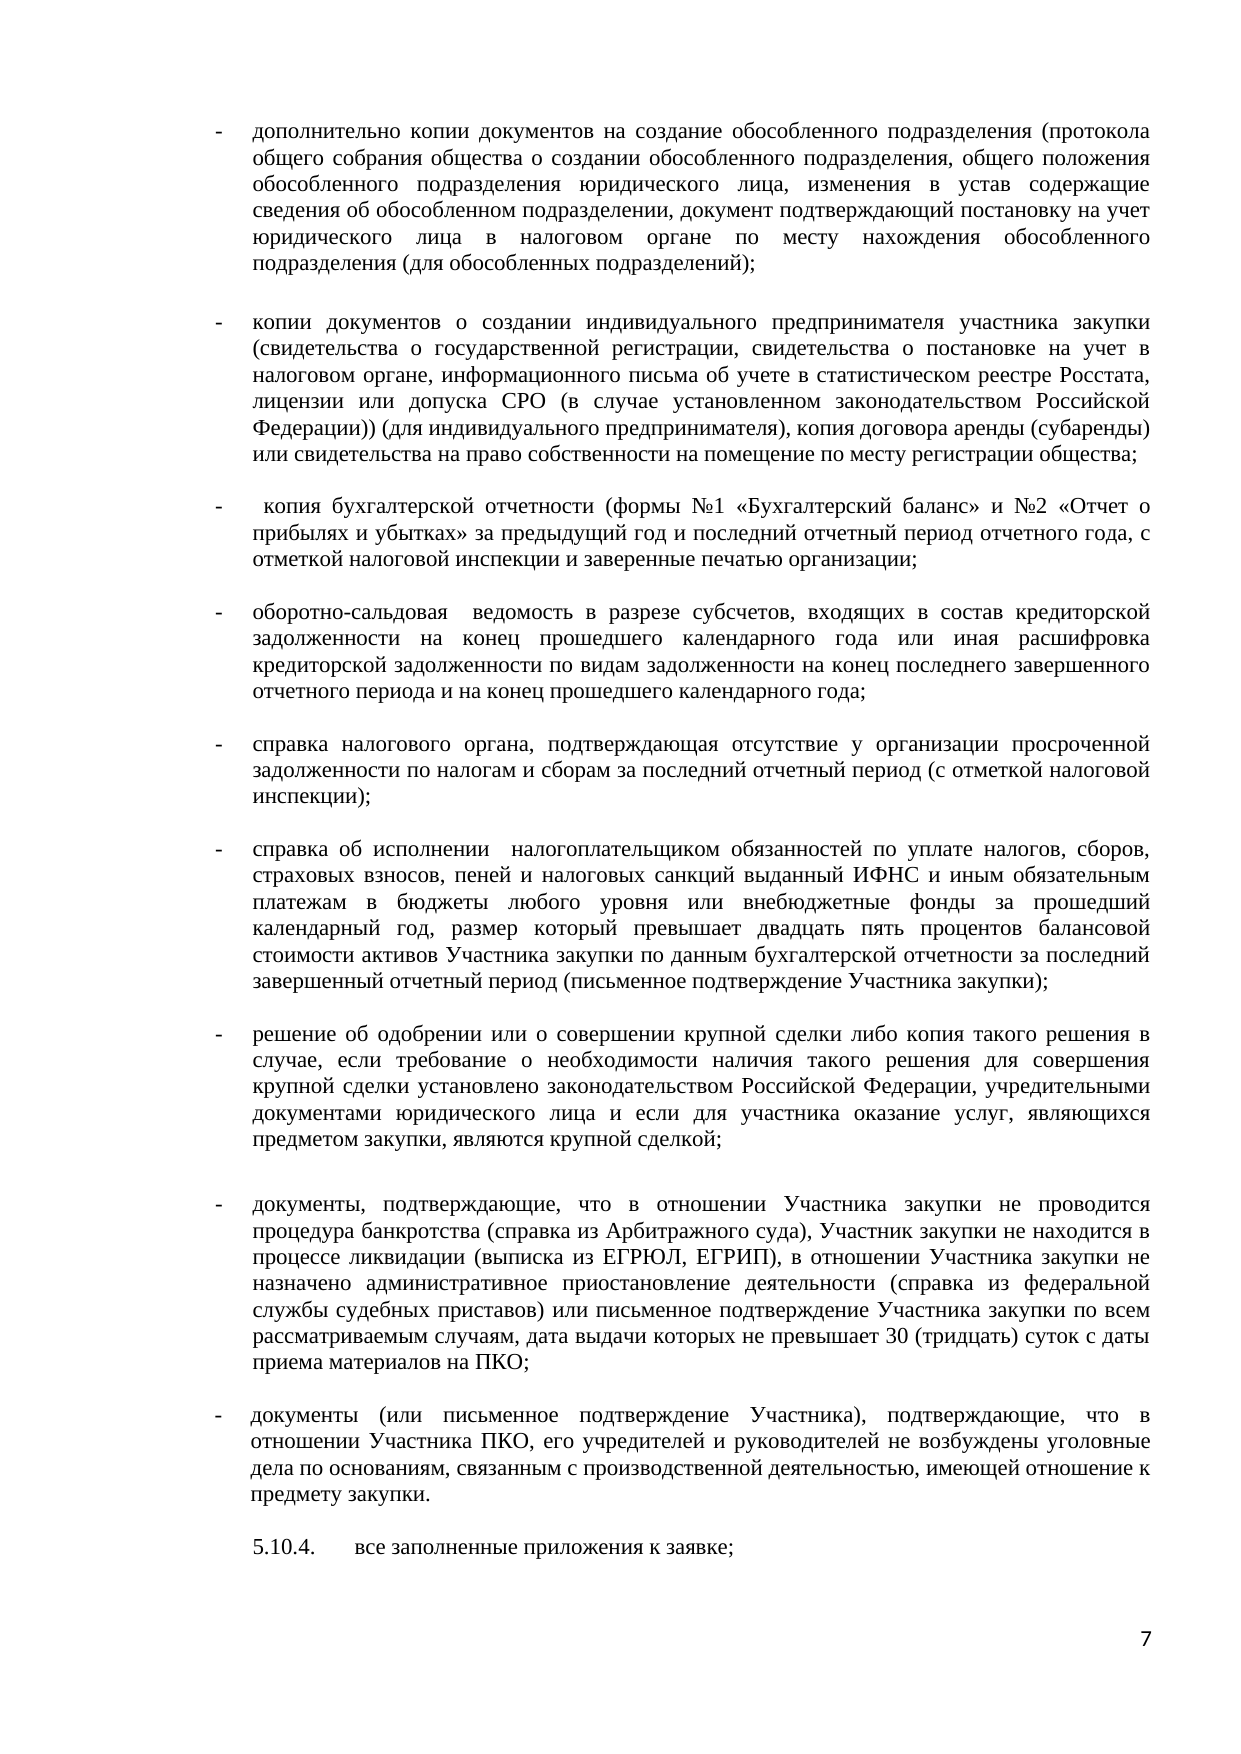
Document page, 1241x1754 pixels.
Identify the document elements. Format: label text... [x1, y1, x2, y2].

text - документы (или письменное подтверждение Участника), подтверждающие, что в отношении Участника ПКО, его учредителей и руководителей не возбуждены уголовные дела по основаниям, связанным с производственной деятельностью, имеющей отношение к предмету закупки. [214, 1401, 1152, 1507]
list документы, подтверждающие, что в отношении Участника закупки не проводится процедура банкротства (справка из Арбитражного суда), Участник закупки не находится в процессе ликвидации (выписка из ЕГРЮЛ, ЕГРИП), в отношении Участника закупки не назначено административное приостановление деятельности (справка из федеральной службы судебных приставов) или письменное подтверждение Участника закупки по всем рассматриваемым случаям, дата выдачи которых не превышает 30 (тридцать) суток с даты приема материалов на ПКО; [215, 1190, 1152, 1375]
list дополнительно копии документов на создание обособленного подразделения (протокола общего собрания общества о создании обособленного подразделения, общего положения обособленного подразделения юридического лица, изменения в устав содержащие сведения об обособленном подразделении, документ подтверждающий постановку на учет юридического лица в налоговом органе по месту нахождения обособленного подразделения (для обособленных подразделений); [215, 117, 1152, 276]
list решение об одобрении или о совершении крупной сделки либо копия такого решения в случае, если требование о необходимости наличия такого решения для совершения крупной сделки установлено законодательством Российской Федерации, учредительными документами юридического лица и если для участника оказание услуг, являющихся предметом закупки, являются крупной сделкой; [215, 1020, 1152, 1151]
list оборотно-сальдовая ведомость в разрезе субсчетов, входящих в состав кредиторской задолженности на конец прошедшего календарного года или иная расшифровка кредиторской задолженности по видам задолженности на конец последнего завершенного отчетного периода и на конец прошедшего календарного года; [215, 598, 1152, 703]
list все заполненные приложения к заявке; [252, 1533, 1152, 1559]
list справка налогового органа, подтверждающая отсутствие у организации просроченной задолженности по налогам и сборам за последний отчетный период (с отметкой налоговой инспекции); [215, 730, 1152, 809]
list справка об исполнении налогоплательщиком обязанностей по уплате налогов, сборов, страховых взносов, пеней и налоговых санкций выданный ИФНС и иным обязательным платежам в бюджеты любого уровня или внебюджетные фонды за прошедший календарный год, размер который превышает двадцать пять процентов балансовой стоимости активов Участника закупки по данным бухгалтерской отчетности за последний завершенный отчетный период (письменное подтверждение Участника закупки); [215, 835, 1152, 993]
list копии документов о создании индивидуального предпринимателя участника закупки (свидетельства о государственной регистрации, свидетельства о постановке на учет в налоговом органе, информационного письма об учете в статистическом реестре Росстата, лицензии или допуска СРО (в случае установленном законодательством Российской Федерации)) (для индивидуального предпринимателя), копия договора аренды (субаренды) или свидетельства на право собственности на помещение по месту регистрации общества; [215, 308, 1152, 466]
list копия бухгалтерской отчетности (формы №1 «Бухгалтерский баланс» и №2 «Отчет о прибылях и убытках» за предыдущий год и последний отчетный период отчетного года, с отметкой налоговой инспекции и заверенные печатью организации; [215, 493, 1152, 572]
